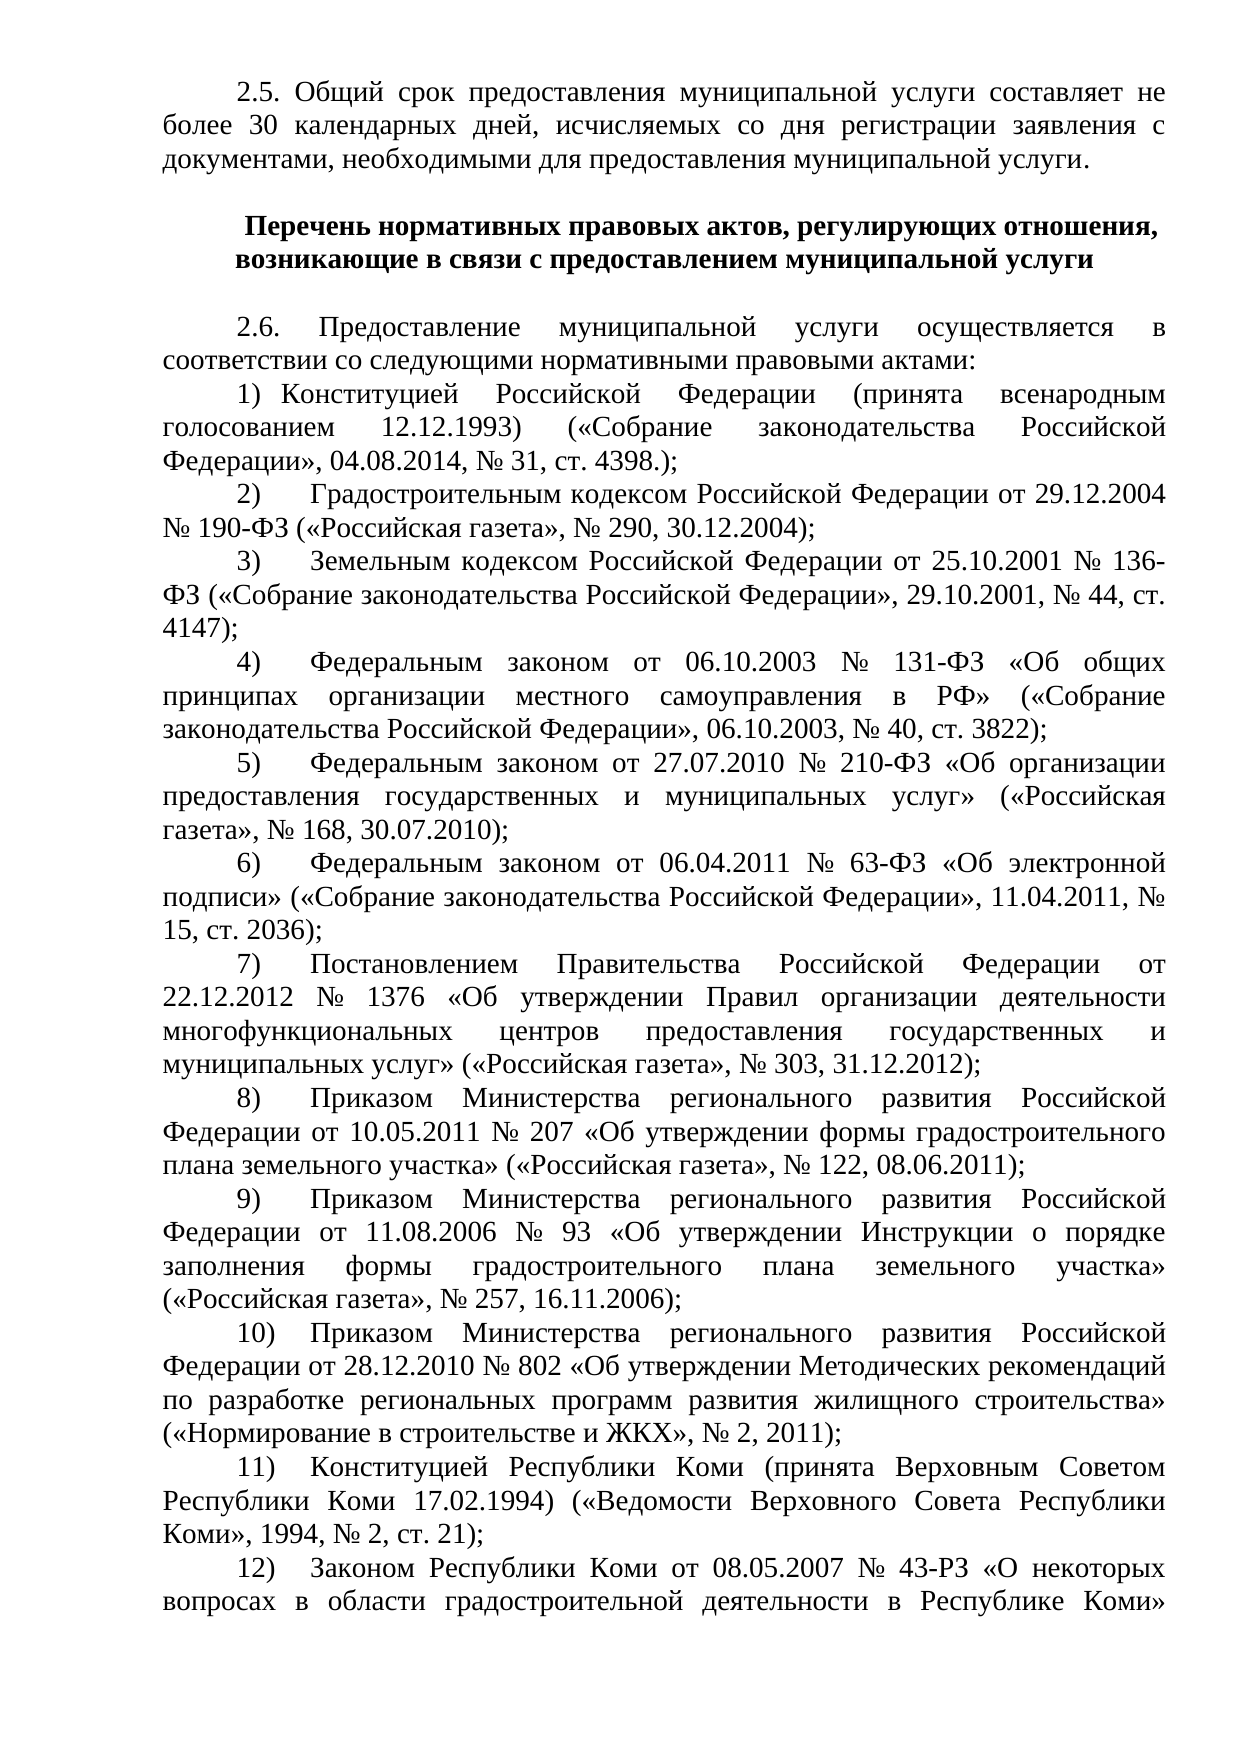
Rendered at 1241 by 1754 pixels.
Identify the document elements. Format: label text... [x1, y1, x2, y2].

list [162, 1550, 1167, 1617]
list Постановлением Правительства Российской Федерации от 22.12.2012 № 1376 «Об утверждении Правил организации деятельности многофункциональных центров предоставления государственных и муниципальных услуг» («Российская газета», № 303, 31.12.2012); [162, 946, 1167, 1080]
text 2.5. Общий срок предоставления муниципальной услуги составляет не более 30 календарных дней, исчисляемых со дня регистрации заявления с документами, необходимыми для предоставления муниципальной услуги. [162, 74, 1167, 174]
list Федеральным законом от 06.04.2011 № 63-ФЗ «Об электронной подписи» («Собрание законодательства Российской Федерации», 11.04.2011, № 15, ст. 2036); [162, 845, 1167, 946]
list Конституцией Республики Коми (принята Верховным Советом Республики Коми 17.02.1994) («Ведомости Верховного Совета Республики Коми», 1994, № 2, ст. 21); [162, 1449, 1167, 1550]
list Федеральным законом от 27.07.2010 № 210-ФЗ «Об организации предоставления государственных и муниципальных услуг» («Российская газета», № 168, 30.07.2010); [162, 745, 1167, 845]
list Приказом Министерства регионального развития Российской Федерации от 28.12.2010 № 802 «Об утверждении Методических рекомендаций по разработке региональных программ развития жилищного строительства» («Нормирование в строительстве и ЖКХ», № 2, 2011); [162, 1315, 1167, 1449]
list Конституцией Российской Федерации (принята всенародным голосованием 12.12.1993) («Собрание законодательства Российской Федерации», 04.08.2014, № 31, ст. 4398.); [162, 376, 1167, 476]
list Градостроительным кодексом Российской Федерации от 29.12.2004 № 190-ФЗ («Российская газета», № 290, 30.12.2004); [162, 476, 1167, 543]
list Федеральным законом от 06.10.2003 № 131-ФЗ «Об общих принципах организации местного самоуправления в РФ» («Собрание законодательства Российской Федерации», 06.10.2003, № 40, ст. 3822); [162, 644, 1167, 745]
list Земельным кодексом Российской Федерации от 25.10.2001 № 136-ФЗ («Собрание законодательства Российской Федерации», 29.10.2001, № 44, ст. 4147); [162, 543, 1167, 644]
list Приказом Министерства регионального развития Российской Федерации от 11.08.2006 № 93 «Об утверждении Инструкции о порядке заполнения формы градостроительного плана земельного участка» («Российская газета», № 257, 16.11.2006); [162, 1181, 1167, 1315]
text 2.6. Предоставление муниципальной услуги осуществляется в соответствии со следующими нормативными правовыми актами: [162, 309, 1167, 376]
list Приказом Министерства регионального развития Российской Федерации от 10.05.2011 № 207 «Об утверждении формы градостроительного плана земельного участка» («Российская газета», № 122, 08.06.2011); [162, 1080, 1167, 1181]
text Перечень нормативных правовых актов, регулирующих отношения, возникающие в связи с предоставлением муниципальной услуги [162, 208, 1167, 275]
